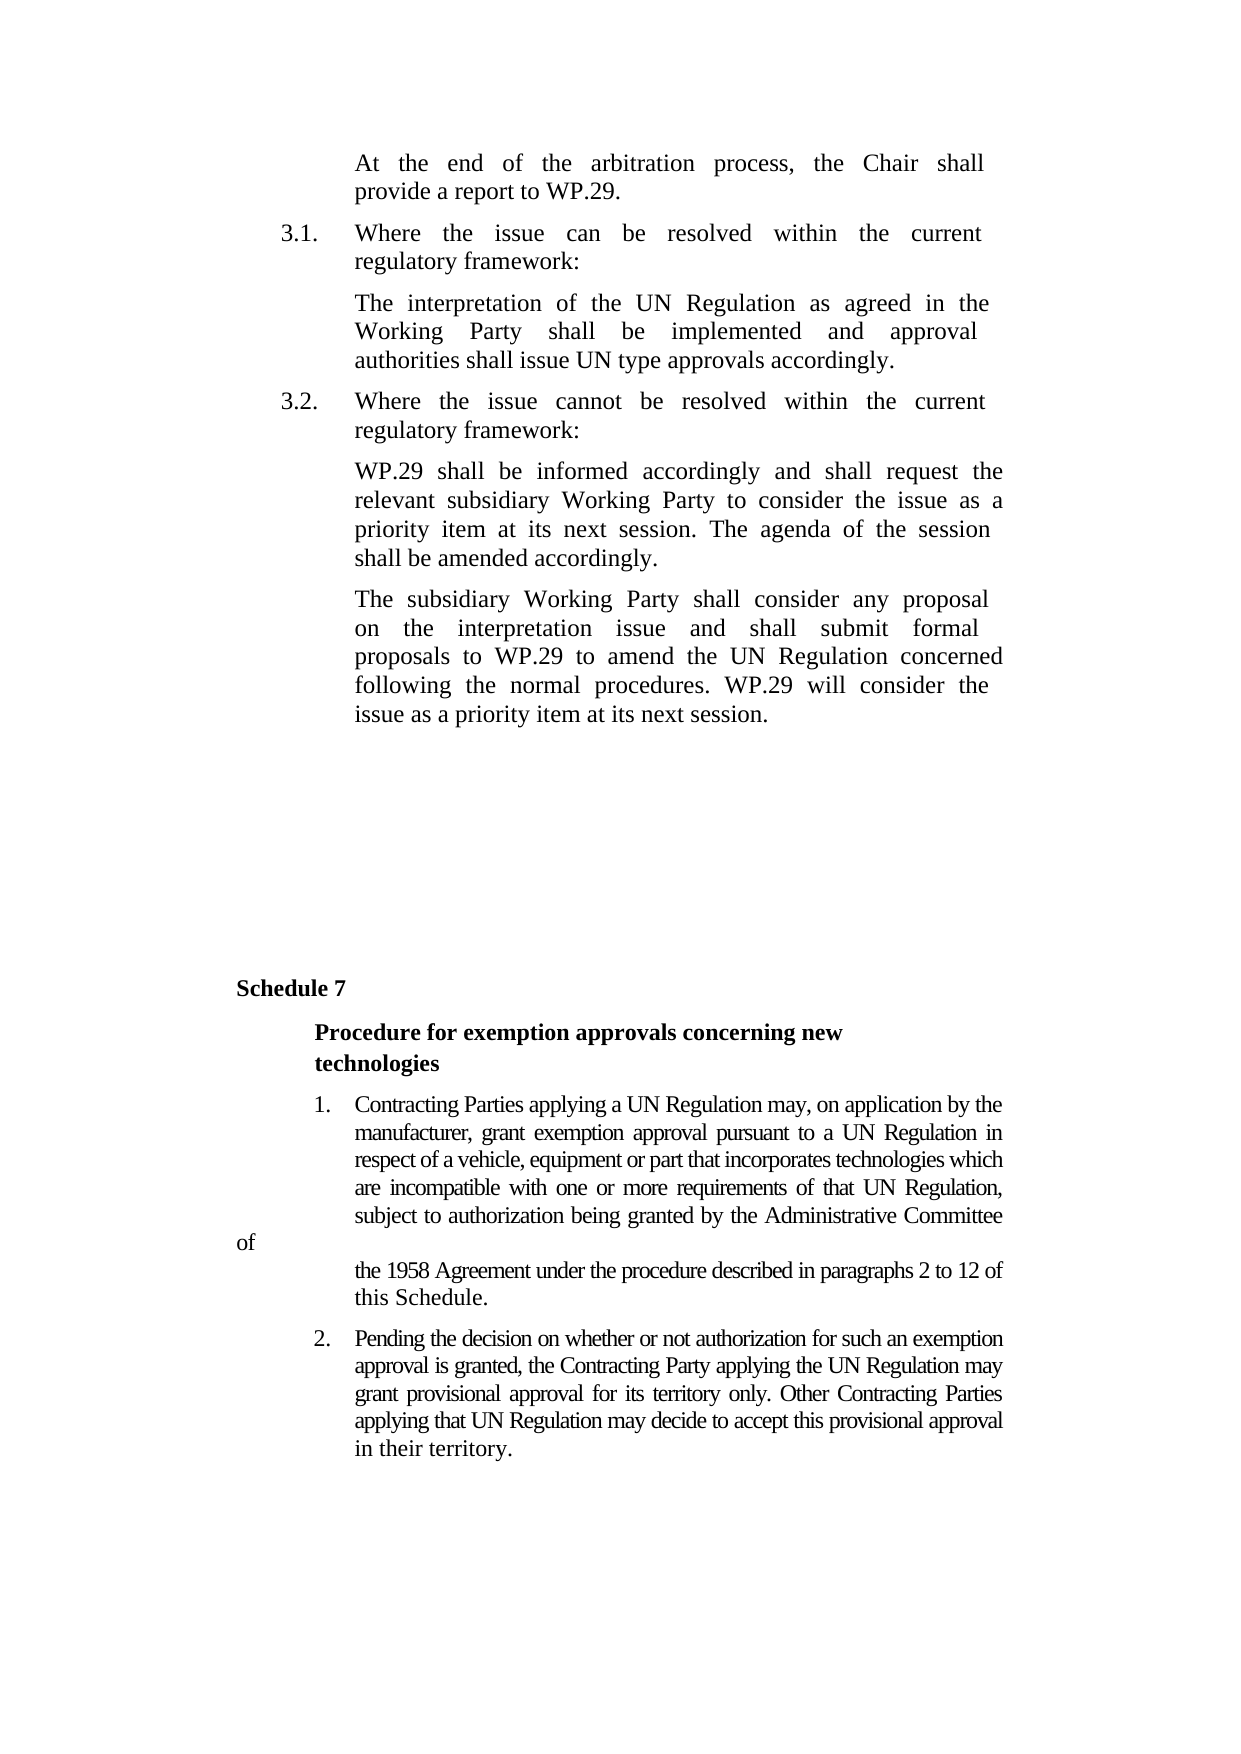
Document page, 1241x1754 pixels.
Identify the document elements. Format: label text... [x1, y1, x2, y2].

text At the end of the arbitration process, the Chair shall provide a report to WP.29. [236, 148, 1004, 205]
text The interpretation of the UN Regulation as agreed in the Working Party shall be implemented and approval authorities shall issue UN type approvals accordingly. [236, 288, 1004, 374]
text Schedule 7 [236, 971, 1004, 1003]
text The subsidiary Working Party shall consider any proposal on the interpretation issue and shall submit formal proposals to WP.29 to amend the UN Regulation concerned following the normal procedures. WP.29 will consider the issue as a priority item at its next session. [236, 584, 1004, 728]
text 1. Contracting Parties applying a UN Regulation may, on application by the manufacturer, grant exemption approval pursuant to a UN Regulation in respect of a vehicle, equipment or part that incorporates technologies which are incompatible with one or more requirements of that UN Regulation, subject to authorization being granted by the Administrative Committee of the 1958 Agreement under the procedure described in paragraphs 2 to 12 of this Schedule. [236, 1090, 1004, 1311]
text Procedure for exemption approvals concerning new technologies [236, 1015, 1004, 1078]
text 2. Pending the decision on whether or not authorization for such an exemption approval is granted, the Contracting Party applying the UN Regulation may grant provisional approval for its territory only. Other Contracting Parties applying that UN Regulation may decide to accept this provisional approval in their territory. [236, 1323, 1004, 1462]
text 3.1. Where the issue can be resolved within the current regulatory framework: [236, 218, 1004, 275]
text WP.29 shall be informed accordingly and shall request the relevant subsidiary Working Party to consider the issue as a priority item at its next session. The agenda of the session shall be amended accordingly. [236, 456, 1004, 571]
text 3.2. Where the issue cannot be resolved within the current regulatory framework: [236, 386, 1004, 444]
